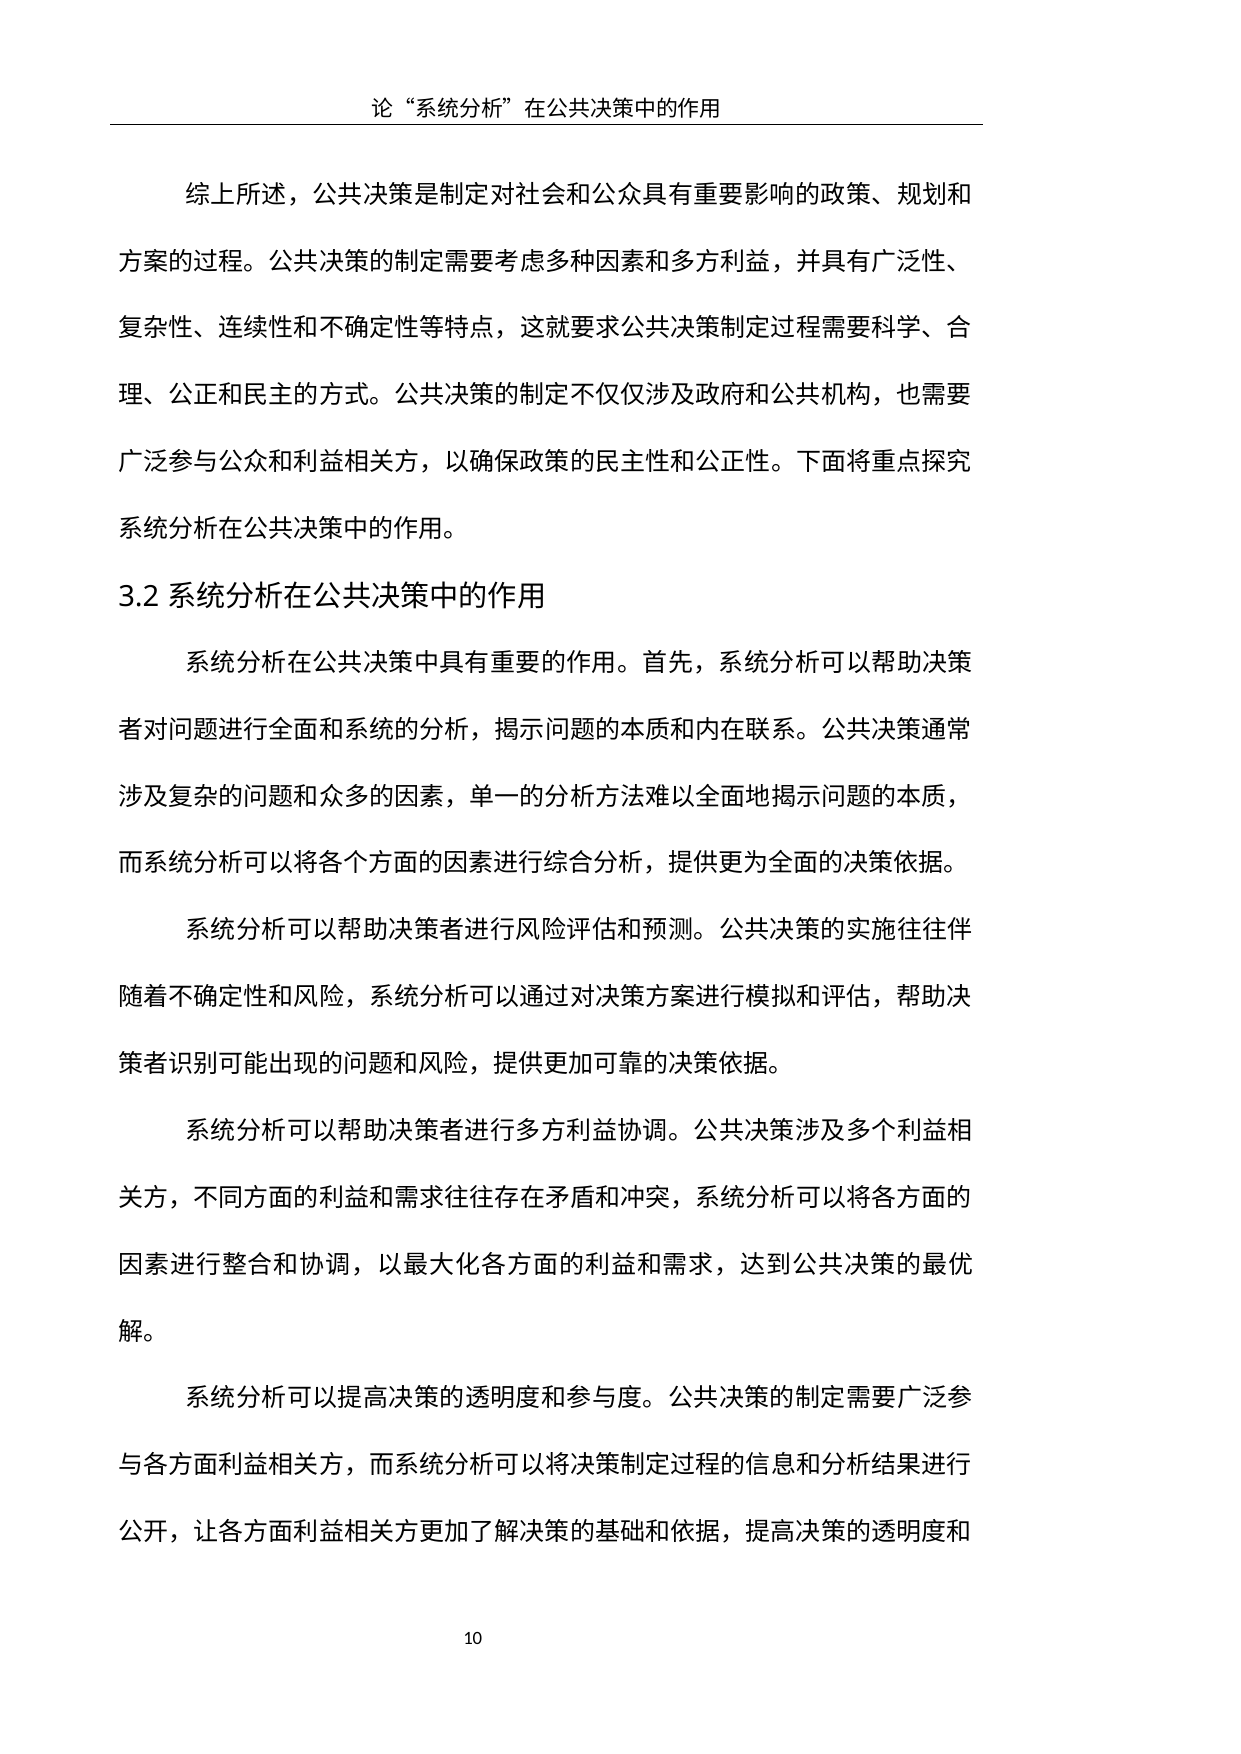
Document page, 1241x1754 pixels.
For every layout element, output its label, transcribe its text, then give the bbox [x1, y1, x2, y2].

text 综上所述，公共决策是制定对社会和公众具有重要影响的政策、规划和方案的过程。公共决策的制定需要考虑多种因素和多方利益，并具有广泛性、复杂性、连续性和不确定性等特点，这就要求公共决策制定过程需要科学、合理、公正和民主的方式。公共决策的制定不仅仅涉及政府和公共机构，也需要广泛参与公众和利益相关方，以确保政策的民主性和公正性。下面将重点探究系统分析在公共决策中的作用。 [118, 159, 974, 560]
text 系统分析可以帮助决策者进行多方利益协调。公共决策涉及多个利益相关方，不同方面的利益和需求往往存在矛盾和冲突，系统分析可以将各方面的因素进行整合和协调，以最大化各方面的利益和需求，达到公共决策的最优解。 [118, 1095, 974, 1362]
subtitle 3.2 系统分析在公共决策中的作用 [118, 560, 974, 627]
text 系统分析可以帮助决策者进行风险评估和预测。公共决策的实施往往伴随着不确定性和风险，系统分析可以通过对决策方案进行模拟和评估，帮助决策者识别可能出现的问题和风险，提供更加可靠的决策依据。 [118, 894, 974, 1095]
text 系统分析在公共决策中具有重要的作用。首先，系统分析可以帮助决策者对问题进行全面和系统的分析，揭示问题的本质和内在联系。公共决策通常涉及复杂的问题和众多的因素，单一的分析方法难以全面地揭示问题的本质，而系统分析可以将各个方面的因素进行综合分析，提供更为全面的决策依据。 [118, 627, 974, 894]
